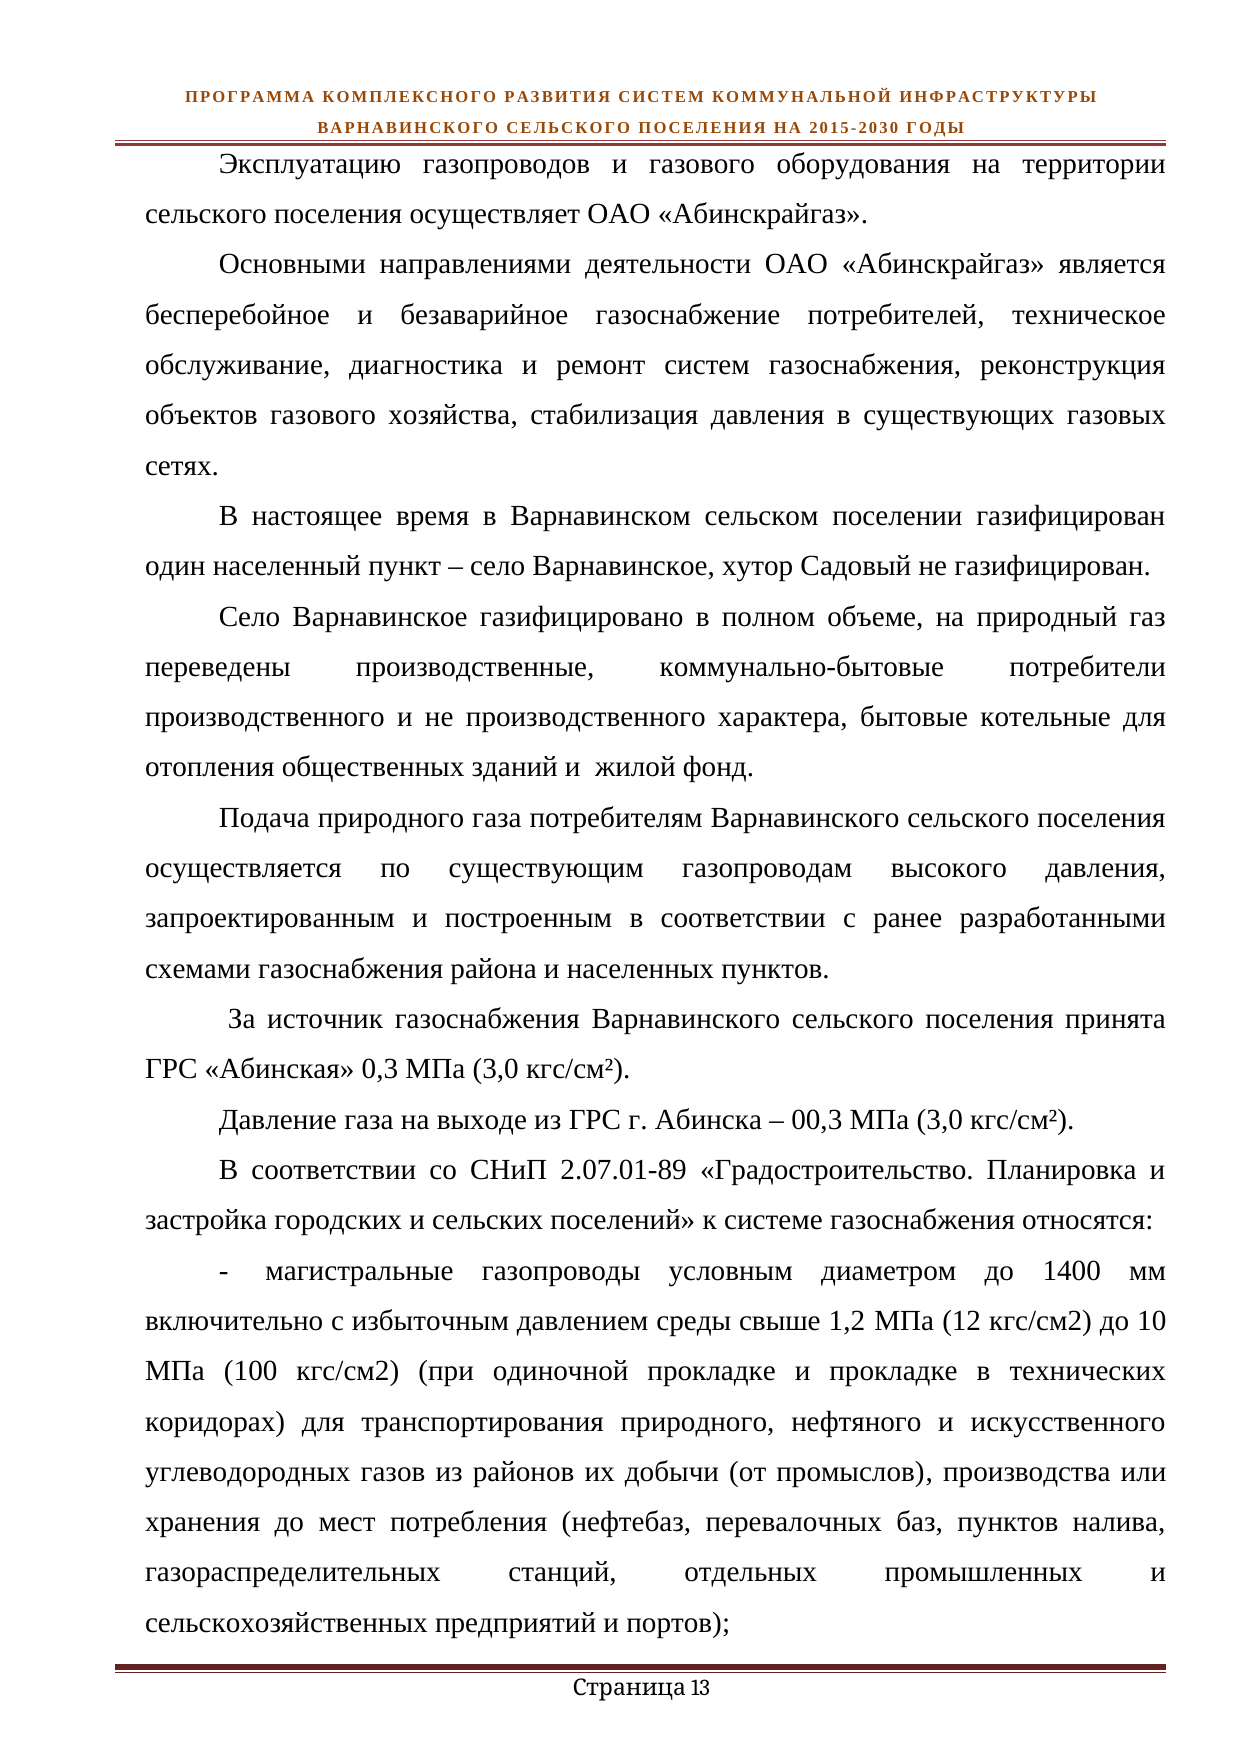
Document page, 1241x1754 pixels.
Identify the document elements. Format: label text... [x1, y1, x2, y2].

text Давление газа на выходе из ГРС г. Абинска – 00,3 МПа (3,0 кгс/см²). [145, 1102, 1166, 1135]
text Село Варнавинское газифицировано в полном объеме, на природный газ переведены производственные, коммунально-бытовые потребители производственного и не производственного характера, бытовые котельные для отопления общественных зданий и жилой фонд. [145, 599, 1166, 783]
text Эксплуатацию газопроводов и газового оборудования на территории сельского поселения осуществляет ОАО «Абинскрайгаз». [145, 146, 1166, 230]
text Подача природного газа потребителям Варнавинского сельского поселения осуществляется по существующим газопроводам высокого давления, запроектированным и построенным в соответствии с ранее разработанными схемами газоснабжения района и населенных пунктов. [145, 800, 1166, 984]
text В соответствии со СНиП 2.07.01-89 «Градостроительство. Планировка и застройка городских и сельских поселений» к системе газоснабжения относятся: [145, 1152, 1166, 1236]
text Основными направлениями деятельности ОАО «Абинскрайгаз» является бесперебойное и безаварийное газоснабжение потребителей, техническое обслуживание, диагностика и ремонт систем газоснабжения, реконструкция объектов газового хозяйства, стабилизация давления в существующих газовых сетях. [145, 246, 1166, 481]
text За источник газоснабжения Варнавинского сельского поселения принята ГРС «Абинская» 0,3 МПа (3,0 кгс/см²). [145, 1001, 1166, 1085]
text В настоящее время в Варнавинском сельском поселении газифицирован один населенный пункт – село Варнавинское, хутор Садовый не газифицирован. [145, 498, 1166, 582]
text - магистральные газопроводы условным диаметром до 1400 мм включительно с избыточным давлением среды свыше 1,2 МПа (12 кгс/см2) до 10 МПа (100 кгс/см2) (при одиночной прокладке и прокладке в технических коридорах) для транспортирования природного, нефтяного и искусственного углеводородных газов из районов их добычи (от промыслов), производства или хранения до мест потребления (нефтебаз, перевалочных баз, пунктов налива, газораспределительных станций, отдельных промышленных и сельскохозяйственных предприятий и портов); [145, 1253, 1166, 1638]
